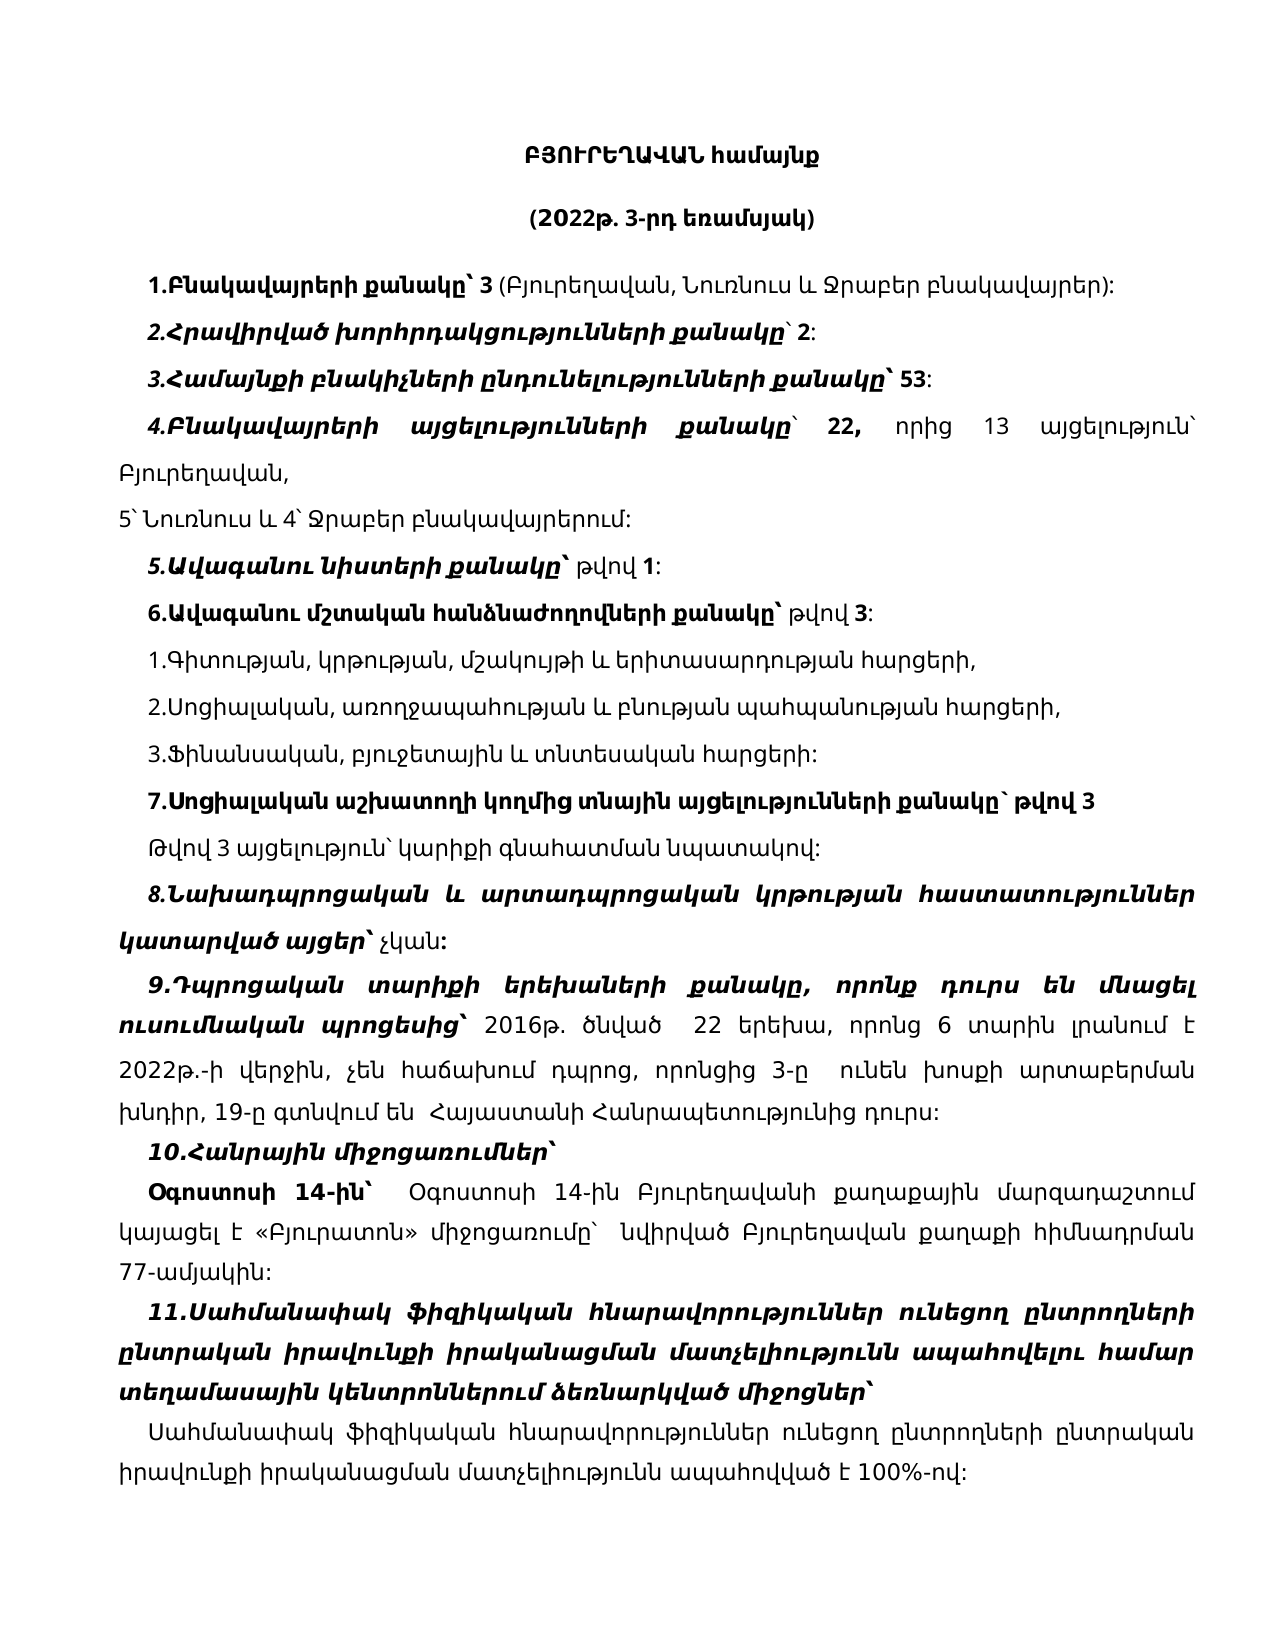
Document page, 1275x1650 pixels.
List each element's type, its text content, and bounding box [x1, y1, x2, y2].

text 2.Հրավիրված խորհրդակցությունների քանակը՝ 2: [118, 316, 1196, 347]
text 4.Բնակավայրերի այցելությունների քանակը՝ 22, որից 13 այցելություն՝ Բյուրեղավան, 5՝ Նուռնուս և 4՝ Ջրաբեր բնակավայրերում: [118, 410, 1196, 535]
text 7.Սոցիալական աշխատողի կողմից տնային այցելությունների քանակը` թվով 3 [118, 785, 1196, 816]
text Թվով 3 այցելություն՝ կարիքի գնահատման նպատակով: [118, 832, 1196, 863]
text (2022թ. 3-րդ եռամսյակ) [118, 202, 1196, 233]
text Օգոստոսի 14-ին՝ Օգոստոսի 14֊ին Բյուրեղավանի քաղաքային մարզադաշտում կայացել է «Բյուրատոն» միջոցառումը՝ նվիրված Բյուրեղավան քաղաքի հիմնադրման 77-ամյակին: [118, 1179, 1196, 1286]
text 1.Գիտության, կրթության, մշակույթի և երիտասարդության հարցերի, [118, 644, 1196, 675]
text 5.Ավագանու նիստերի քանակը՝ թվով 1: [118, 550, 1196, 582]
text 8.Նախադպրոցական և արտադպրոցական կրթության հաստատություններ կատարված այցեր՝ չկան: [118, 878, 1196, 957]
text ԲՅՈՒՐԵՂԱՎԱՆ համայնք [118, 139, 1196, 171]
text 10.Հանրային միջոցառումներ՝ [118, 1139, 1196, 1166]
text 6.Ավագանու մշտական հանձնաժողովների քանակը՝ թվով 3: [118, 597, 1196, 628]
text 3.Ֆինանսական, բյուջետային և տնտեսական հարցերի: [118, 738, 1196, 769]
text 9.Դպրոցական տարիքի երեխաների քանակը, որոնք դուրս են մնացել ուսումնական պրոցեսից՝ 2016թ. ծնված 22 երեխա, որոնց 6 տարին լրանում է 2022թ.-ի վերջին, չեն հաճախում դպրոց, որոնցից 3-ը ունեն խոսքի արտաբերման խնդիր, 19-ը գտնվում են Հայաստանի Հանրապետությունից դուրս: [118, 972, 1196, 1126]
text 11.Սահմանափակ ֆիզիկական հնարավորություններ ունեցող ընտրողների ընտրական իրավունքի իրականացման մատչելիությունն ապահովելու համար տեղամասային կենտրոններում ձեռնարկված միջոցներ՝ [118, 1299, 1196, 1406]
text 3.Համայնքի բնակիչների ընդունելությունների քանակը՝ 53: [118, 363, 1196, 394]
text 2.Սոցիալական, առողջապահության և բնության պահպանության հարցերի, [118, 691, 1196, 722]
text Սահմանափակ ֆիզիկական հնարավորություններ ունեցող ընտրողների ընտրական իրավունքի իրականացման մատչելիությունն ապահովված է 100%-ով: [118, 1419, 1196, 1486]
text 1.Բնակավայրերի քանակը՝ 3 (Բյուրեղավան, Նուռնուս և Ջրաբեր բնակավայրեր): [118, 269, 1196, 300]
